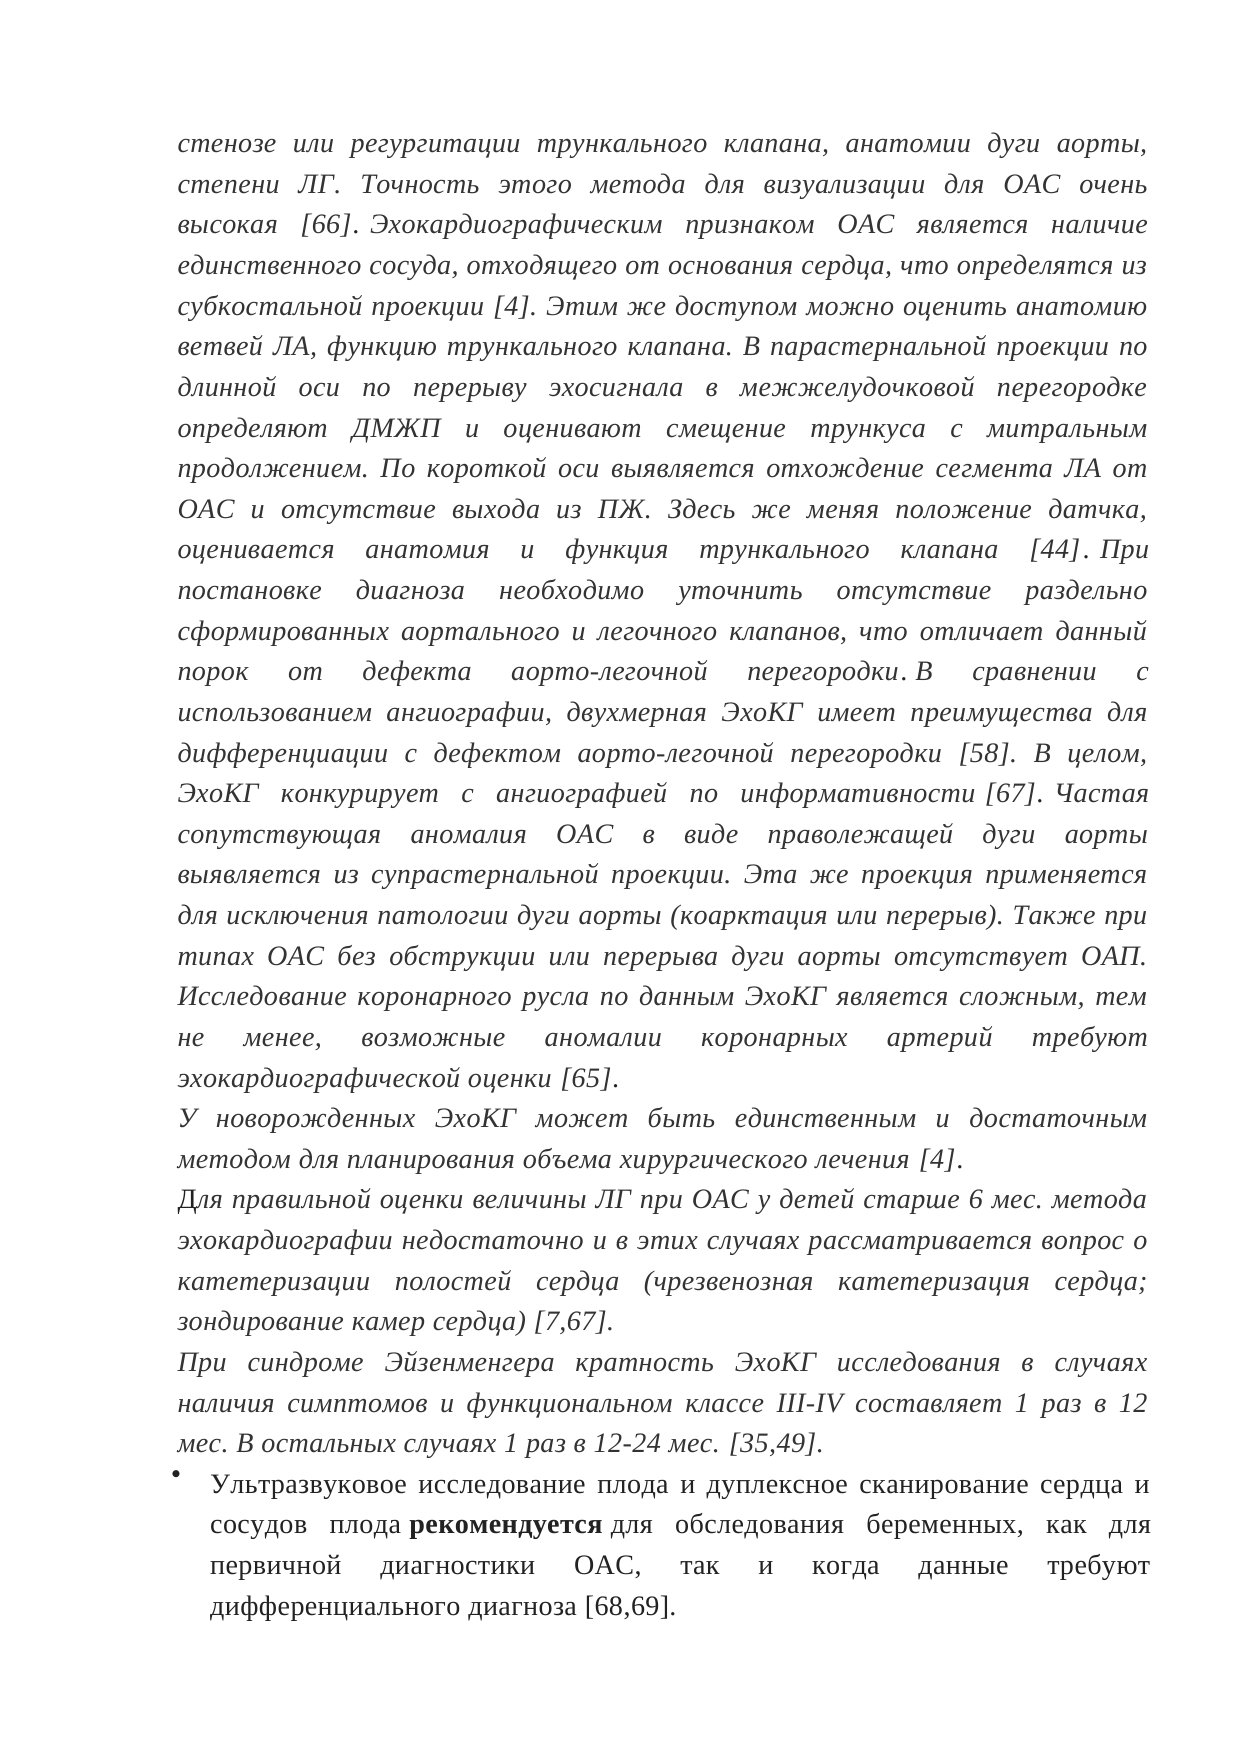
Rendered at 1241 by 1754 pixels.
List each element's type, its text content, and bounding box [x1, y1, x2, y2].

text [177, 118, 1152, 1093]
list Ультразвуковое исследование плода и дуплексное сканирование сердца и сосудов плода рекомендуется для обследования беременных, как для первичной диагностики ОАС, так и когда данные требуют дифференциального диагноза [68,69]. [172, 1459, 1152, 1621]
text Для правильной оценки величины ЛГ при ОАС у детей старше 6 мес. метода эхокардиографии недостаточно и в этих случаях рассматривается вопрос о катетеризации полостей сердца (чрезвенозная катетеризация сердца; зондирование камер сердца) [7,67]. [177, 1174, 1152, 1337]
text При синдроме Эйзенменгера кратность ЭхоКГ исследования в случаях наличия симптомов и функциональном классе III-IV составляет 1 раз в 12 мес. В остальных случаях 1 раз в 12-24 мес. [35,49]. [177, 1337, 1152, 1459]
text У новорожденных ЭхоКГ может быть единственным и достаточным методом для планирования объема хирургического лечения [4]. [177, 1093, 1152, 1174]
